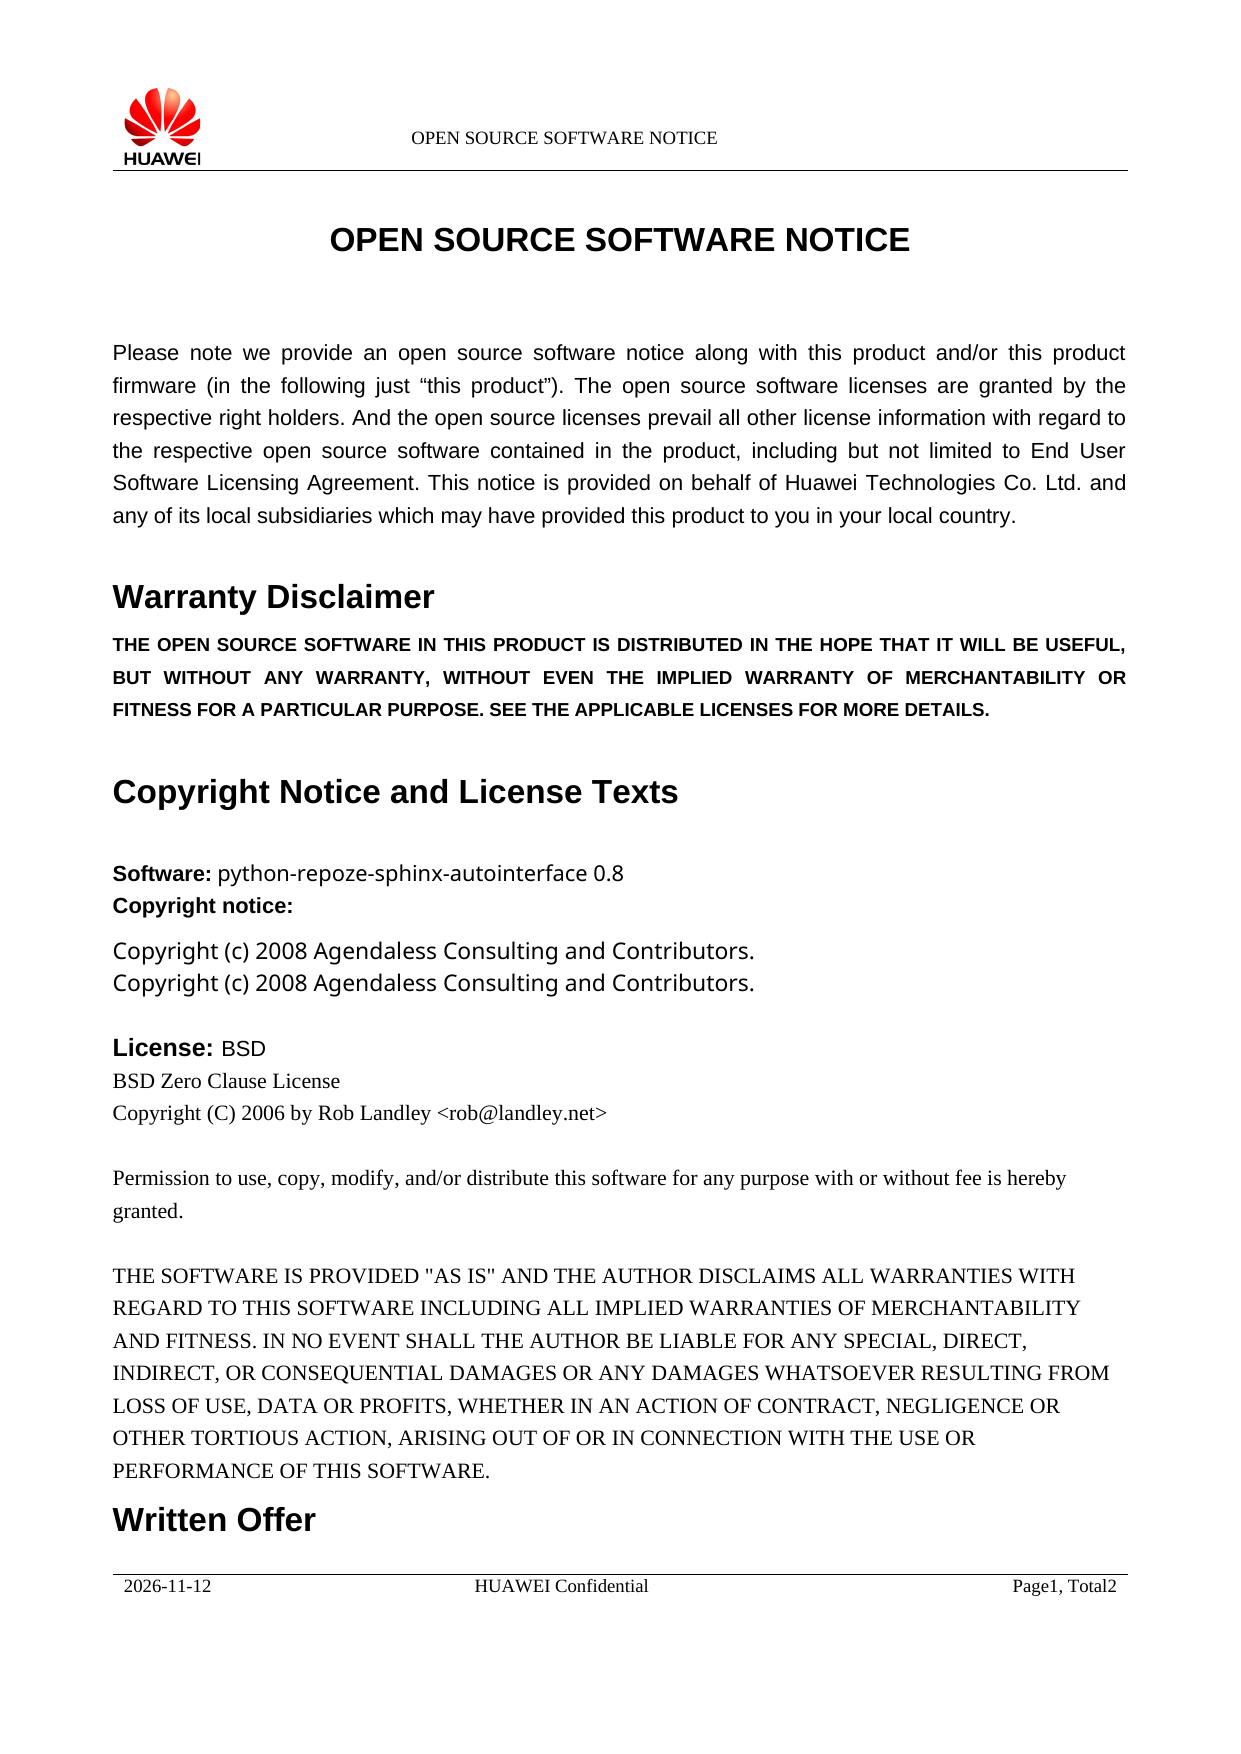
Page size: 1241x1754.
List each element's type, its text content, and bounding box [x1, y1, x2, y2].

text Copyright (c) 2008 Agendaless Consulting and Contributors. [112, 966, 1128, 999]
text BSD Zero Clause License [112, 1064, 1128, 1096]
text Written Offer [112, 1486, 1128, 1551]
text OPEN SOURCE SOFTWARE NOTICE [112, 206, 1128, 271]
picture [124, 88, 201, 165]
text Copyright notice: [112, 889, 1128, 921]
text Copyright Notice and License Texts [112, 759, 1128, 824]
text The open source software in this product is distributed in the hope that it will be useful, but WITHOUT ANY WARRANTY, without even the implied warranty of MERCHANTABILITY or FITNESS FOR A PARTICULAR PURPOSE. See the applicable licenses for more details. [112, 629, 1128, 726]
text License: BSD [112, 1031, 1128, 1064]
text Permission to use, copy, modify, and/or distribute this software for any purpose with or without fee is hereby granted. [112, 1161, 1128, 1226]
title Software: python-repoze-sphinx-autointerface 0.8 [112, 856, 1128, 889]
text Copyright (c) 2008 Agendaless Consulting and Contributors. [112, 934, 1128, 966]
text Warranty Disclaimer [112, 564, 1128, 629]
text Copyright (C) 2006 by Rob Landley <rob@landley.net> [112, 1096, 1128, 1129]
text Please note we provide an open source software notice along with this product and/or this product firmware (in the following just “this product”). The open source software licenses are granted by the respective right holders. And the open source licenses prevail all other license information with regard to the respective open source software contained in the product, including but not limited to End User Software Licensing Agreement. This notice is provided on behalf of Huawei Technologies Co. Ltd. and any of its local subsidiaries which may have provided this product to you in your local country. [112, 336, 1128, 531]
text THE SOFTWARE IS PROVIDED "AS IS" AND THE AUTHOR DISCLAIMS ALL WARRANTIES WITH REGARD TO THIS SOFTWARE INCLUDING ALL IMPLIED WARRANTIES OF MERCHANTABILITY AND FITNESS. IN NO EVENT SHALL THE AUTHOR BE LIABLE FOR ANY SPECIAL, DIRECT, INDIRECT, OR CONSEQUENTIAL DAMAGES OR ANY DAMAGES WHATSOEVER RESULTING FROM LOSS OF USE, DATA OR PROFITS, WHETHER IN AN ACTION OF CONTRACT, NEGLIGENCE OR OTHER TORTIOUS ACTION, ARISING OUT OF OR IN CONNECTION WITH THE USE OR PERFORMANCE OF THIS SOFTWARE. [112, 1259, 1128, 1486]
